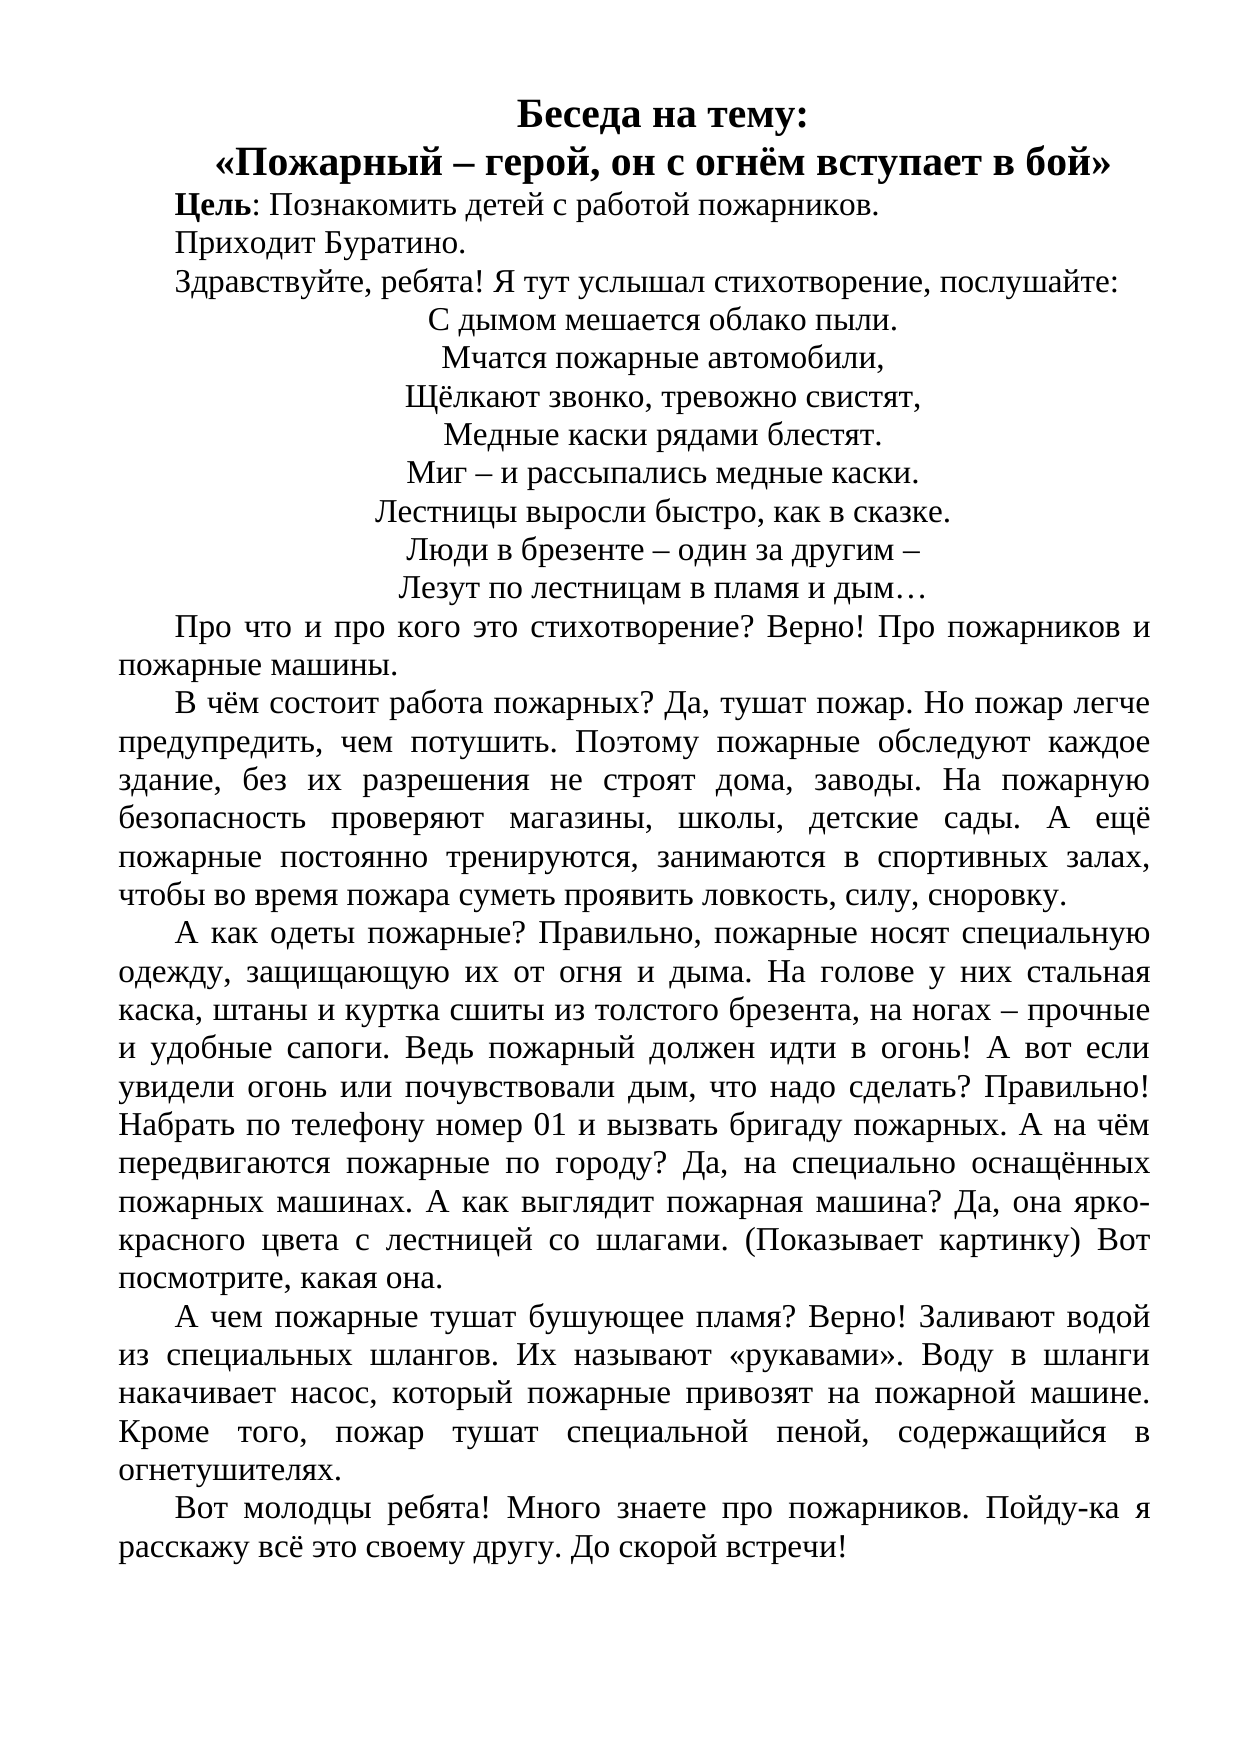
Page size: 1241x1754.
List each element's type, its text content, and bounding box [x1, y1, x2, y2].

text Миг – и рассыпались медные каски. [118, 453, 1152, 491]
text А как одеты пожарные? Правильно, пожарные носят специальную одежду, защищающую их от огня и дыма. На голове у них стальная каска, штаны и куртка сшиты из толстого брезента, на ногах – прочные и удобные сапоги. Ведь пожарный должен идти в огонь! А вот если увидели огонь или почувствовали дым, что надо сделать? Правильно! Набрать по телефону номер 01 и вызвать бригаду пожарных. А на чём передвигаются пожарные по городу? Да, на специально оснащённых пожарных машинах. А как выглядит пожарная машина? Да, она ярко-красного цвета с лестницей со шлагами. (Показывает картинку) Вот посмотрите, какая она. [118, 913, 1152, 1296]
text Мчатся пожарные автомобили, [118, 338, 1152, 376]
text Люди в брезенте – один за другим – [118, 529, 1152, 568]
text Щёлкают звонко, тревожно свистят, [118, 376, 1152, 414]
text Лестницы выросли быстро, как в сказке. [118, 491, 1152, 529]
text Медные каски рядами блестят. [118, 414, 1152, 453]
text Беседа на тему: [118, 89, 1152, 137]
text А чем пожарные тушат бушующее пламя? Верно! Заливают водой из специальных шлангов. Их называют «рукавами». Воду в шланги накачивает насос, который пожарные привозят на пожарной машине. Кроме того, пожар тушат специальной пеной, содержащийся в огнетушителях. [118, 1296, 1152, 1488]
text Про что и про кого это стихотворение? Верно! Про пожарников и пожарные машины. [118, 606, 1152, 683]
text С дымом мешается облако пыли. [118, 299, 1152, 338]
text Лезут по лестницам в пламя и дым… [118, 568, 1152, 606]
text Вот молодцы ребята! Много знаете про пожарников. Пойду-ка я расскажу всё это своему другу. До скорой встречи! [118, 1488, 1152, 1564]
text Здравствуйте, ребята! Я тут услышал стихотворение, послушайте: [118, 261, 1152, 299]
text Приходит Буратино. [118, 223, 1152, 261]
text Цель: Познакомить детей с работой пожарников. [118, 184, 1152, 223]
text В чём состоит работа пожарных? Да, тушат пожар. Но пожар легче предупредить, чем потушить. Поэтому пожарные обследуют каждое здание, без их разрешения не строят дома, заводы. На пожарную безопасность проверяют магазины, школы, детские сады. А ещё пожарные постоянно тренируются, занимаются в спортивных залах, чтобы во время пожара суметь проявить ловкость, силу, сноровку. [118, 683, 1152, 913]
text «Пожарный – герой, он с огнём вступает в бой» [118, 137, 1152, 184]
